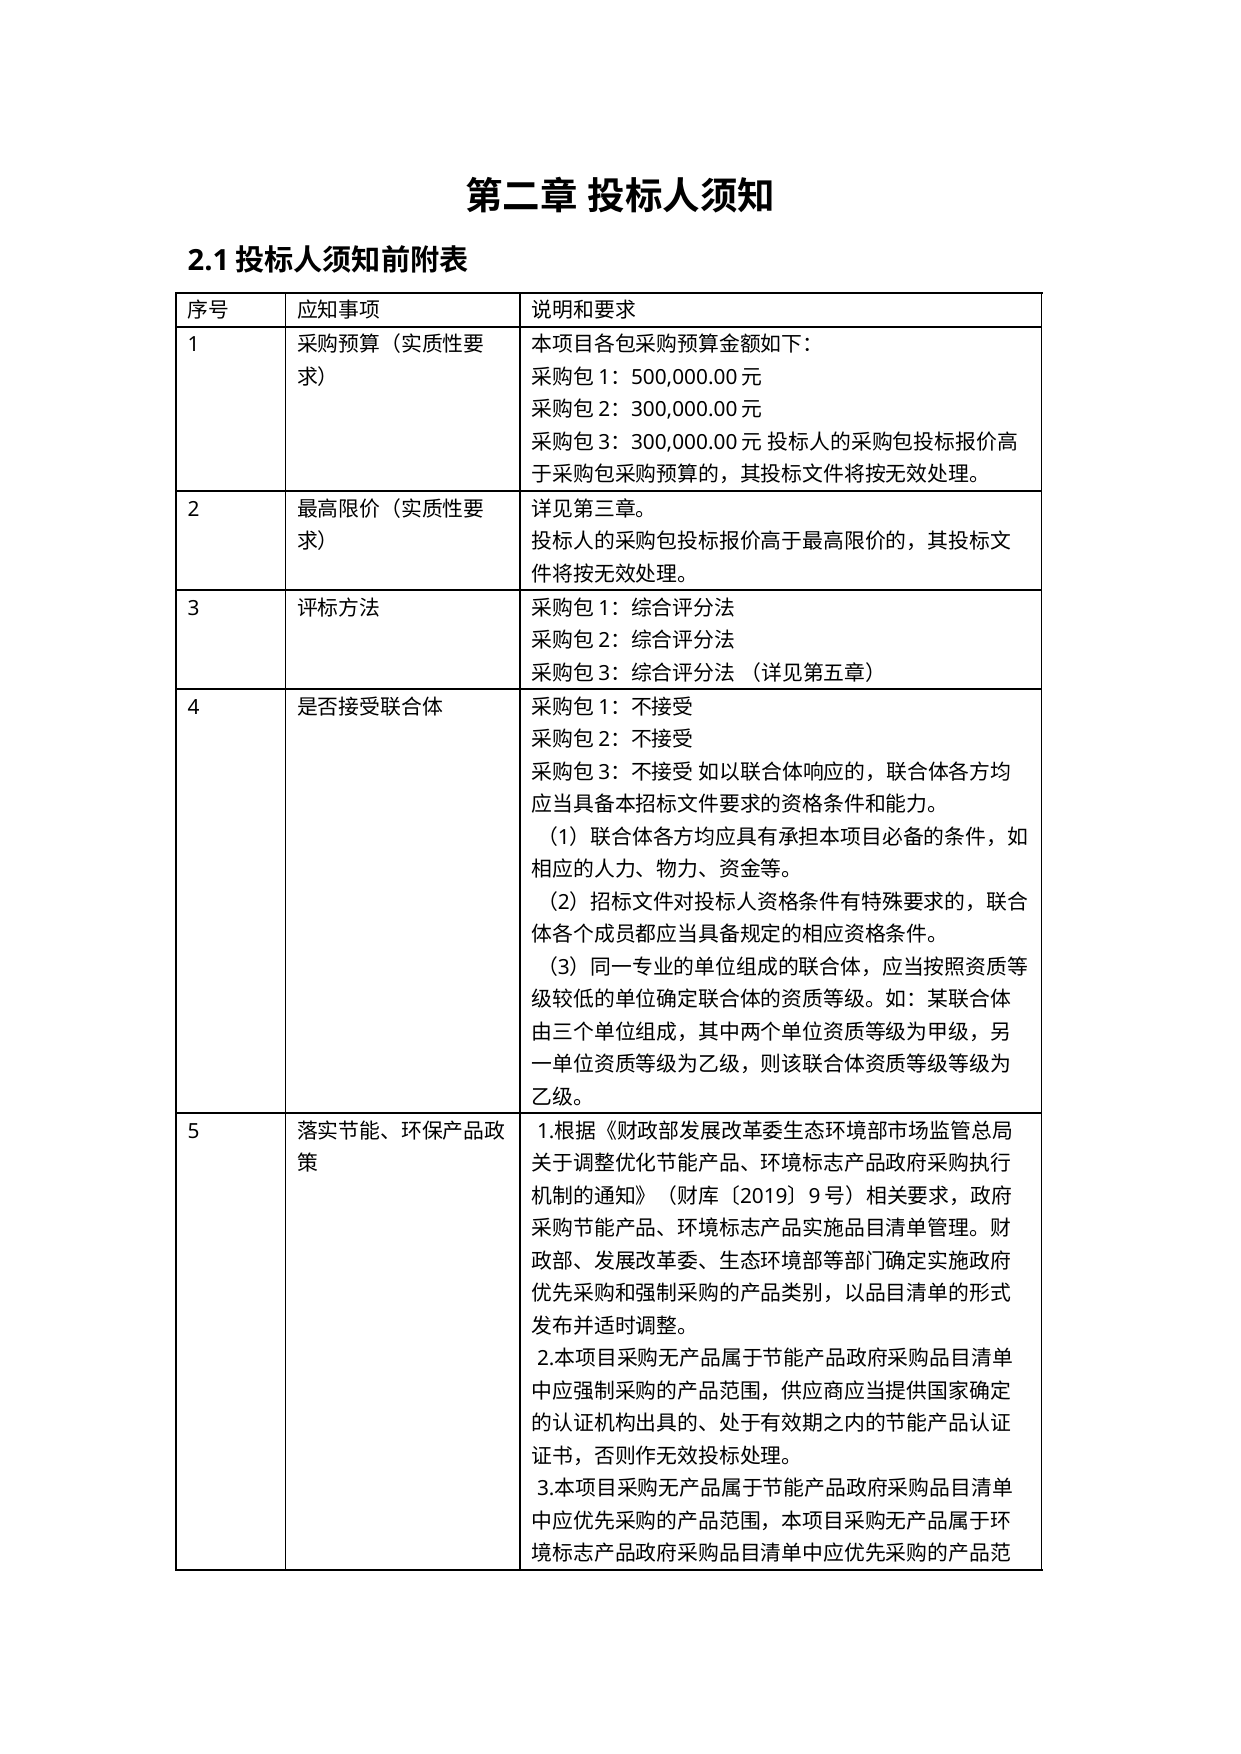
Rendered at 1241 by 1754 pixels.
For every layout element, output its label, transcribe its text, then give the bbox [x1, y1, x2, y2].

text 2.1投标人须知前附表 [187, 227, 1053, 292]
table_cell 详见第三章。 投标人的采购包投标报价高于最高限价的，其投标文件将按无效处理。 [521, 492, 1041, 589]
table_cell 评标方法 [286, 591, 519, 688]
table_cell 3 [177, 591, 285, 688]
table_header 序号 [177, 294, 285, 326]
table_cell 采购预算（实质性要求） [286, 328, 519, 490]
table_cell 落实节能、环保产品政策 [286, 1114, 519, 1569]
table_header 说明和要求 [521, 294, 1041, 326]
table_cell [521, 1114, 1041, 1569]
table_cell 2 [177, 492, 285, 589]
table_cell 4 [177, 690, 285, 1112]
table_cell 本项目各包采购预算金额如下： 采购包1：500,000.00元 采购包2：300,000.00元 采购包3：300,000.00元 投标人的采购包投标报价高于采购包采购预算的，其投标文件将按无效处理。 [521, 328, 1041, 490]
table_cell 采购包1：综合评分法 采购包2：综合评分法 采购包3：综合评分法 （详见第五章） [521, 591, 1041, 688]
table_cell 5 [177, 1114, 285, 1569]
table_cell 最高限价（实质性要求） [286, 492, 519, 589]
table_header 应知事项 [286, 294, 519, 326]
text 第二章 投标人须知 [187, 162, 1053, 227]
table_cell 是否接受联合体 [286, 690, 519, 1112]
table_cell 1 [177, 328, 285, 490]
table_cell 采购包1：不接受 采购包2：不接受 采购包3：不接受 如以联合体响应的，联合体各方均应当具备本招标文件要求的资格条件和能力。 （1）联合体各方均应具有承担本项目必备的条件，如相应的人力、物力、资金等。 （2）招标文件对投标人资格条件有特殊要求的，联合体各个成员都应当具备规定的相应资格条件。 （3）同一专业的单位组成的联合体，应当按照资质等级较低的单位确定联合体的资质等级。如：某联合体由三个单位组成，其中两个单位资质等级为甲级，另一单位资质等级为乙级，则该联合体资质等级等级为乙级。 [521, 690, 1041, 1112]
